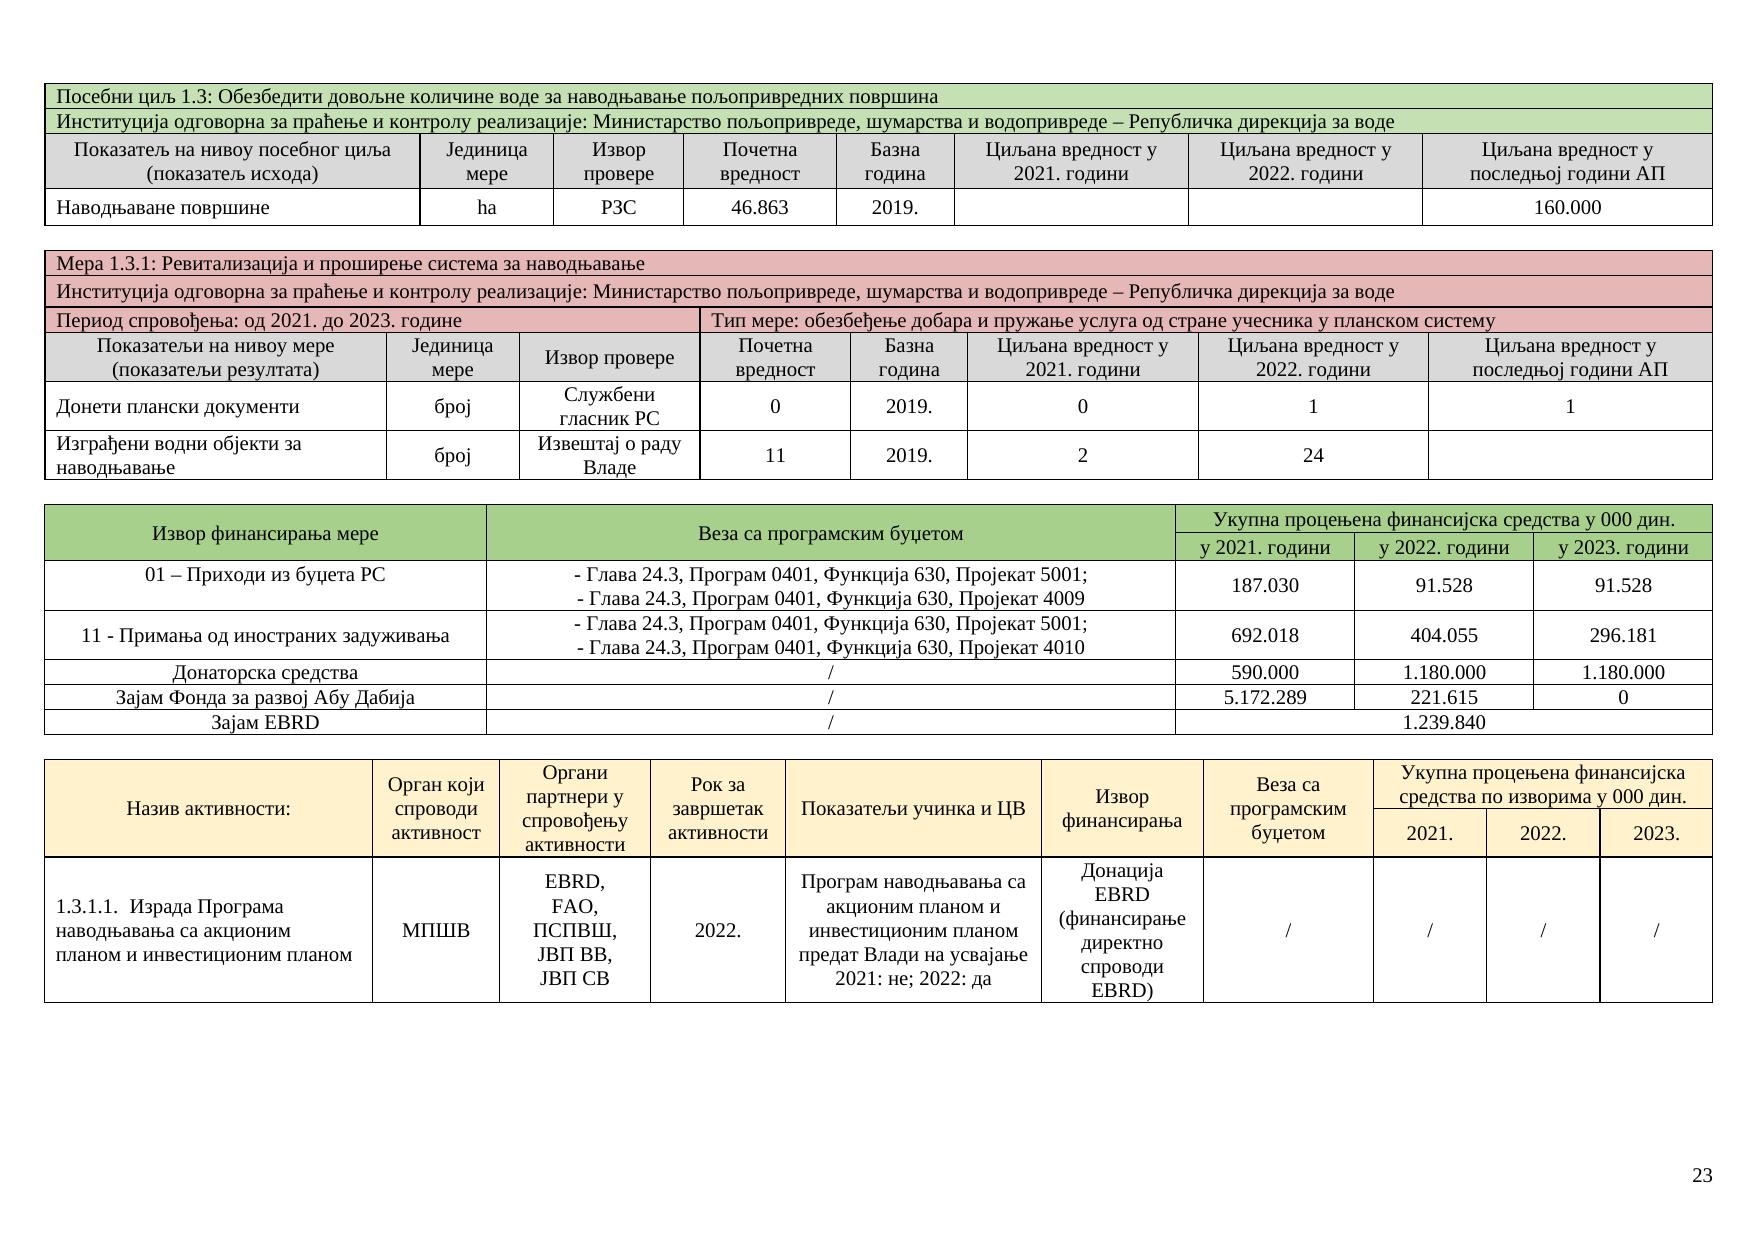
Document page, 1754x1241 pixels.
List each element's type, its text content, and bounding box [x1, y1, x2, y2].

table_header Укупна процењена финансијска средства по изворима у 000 дин. [1374, 760, 1712, 808]
table_header Веза са програмским буџетом [487, 505, 1175, 560]
table_cell Jединица мере [421, 134, 553, 188]
table_cell [955, 189, 1188, 225]
table_cell - Глава 24.3, Програм 0401, Функција 630, Пројекат 5001; - Глава 24.3, Програм 0401, Функција 630, Пројекат 4010 [487, 611, 1175, 659]
table_cell Базна година [837, 134, 954, 188]
table_cell Донаторска средства [45, 660, 486, 684]
table_cell 0 [701, 382, 850, 430]
table_cell Зајам EBRD [45, 710, 486, 734]
table_header Oргани партнери у спровођењу активности [500, 760, 650, 856]
table_cell 24 [1199, 431, 1428, 479]
table_cell 160.000 [1423, 189, 1712, 225]
table_header Веза са програмским буџетом [1204, 760, 1373, 856]
table_cell број [387, 431, 519, 479]
table_cell Донација EBRD (финансирање директно спроводи EBRD) [1042, 858, 1203, 1002]
table_cell 404.055 [1355, 611, 1533, 659]
table_cell Показатељ на нивоу посебног циља (показатељ исхода) [46, 134, 419, 188]
table_cell Институција одговорна за праћење и контролу реализације: Министарство пољопривреде, шумарства и водопривреде – Републичка дирекција за воде [46, 109, 1712, 133]
table_cell 46.863 [684, 189, 836, 225]
table_cell 2019. [851, 382, 967, 430]
table_cell Зајам Фонда за развој Абу Дабија [45, 685, 486, 709]
table_cell / [487, 710, 1175, 734]
table_cell 1.180.000 [1355, 660, 1533, 684]
table_cell 2 [968, 431, 1198, 479]
table_cell 221.615 [1355, 685, 1533, 709]
table_cell 2019. [837, 189, 954, 225]
table_header Извор финансирања мере [45, 505, 486, 560]
table_cell 2021. [1374, 809, 1486, 856]
table_cell / [1487, 858, 1599, 1002]
table_cell Циљaна вредност у 2022. години [1199, 333, 1428, 381]
table_header Укупна процењена финансијска средства у 000 дин. [1176, 505, 1712, 532]
table_cell Циљaна вредност у 2021. години [968, 333, 1198, 381]
table_cell 2022. [1487, 809, 1599, 856]
table_cell 2022. [651, 858, 785, 1002]
table_cell / [1601, 858, 1712, 1002]
table_cell 1 [1199, 382, 1428, 430]
table_cell 187.030 [1176, 561, 1354, 609]
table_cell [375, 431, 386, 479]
table_cell Период спровођења: од 2021. до 2023. године [46, 308, 699, 332]
table_cell 11 - Примања од иностраних задуживања [45, 611, 486, 659]
table_header Орган који спроводи активност [373, 760, 499, 856]
table_cell МПШВ [373, 858, 499, 1002]
table_cell Програм наводњавања са акционим планом и инвестиционим планом предат Влади на усвајање 2021: не; 2022: да [786, 858, 1041, 1002]
table_cell Jединица мере [387, 333, 519, 381]
table_cell 1.239.840 [1176, 710, 1712, 734]
table_cell РЗС [554, 189, 683, 225]
table_cell 5.172.289 [1176, 685, 1354, 709]
table_cell 01 – Приходи из буџета РС [45, 561, 486, 609]
table_cell 0 [968, 382, 1198, 430]
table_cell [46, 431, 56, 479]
table_cell ha [421, 189, 553, 225]
table_cell Институција одговорна за праћење и контролу реализације: Министарство пољопривреде, шумарства и водопривреде – Републичка дирекција за воде [46, 276, 1712, 306]
table_cell 0 [1534, 685, 1712, 709]
table_cell / [1374, 858, 1486, 1002]
table_header Показатељи учинка и ЦВ [786, 760, 1041, 856]
table_cell [1189, 189, 1422, 225]
table_cell 692.018 [1176, 611, 1354, 659]
table_cell 2023. [1601, 809, 1712, 856]
table_cell EBRD, FAO, ПСПВШ, ЈВП ВВ, ЈВП СВ [500, 858, 650, 1002]
table_cell 296.181 [1534, 611, 1712, 659]
table_cell Донети плански документи [46, 382, 386, 430]
table_cell - Глава 24.3, Програм 0401, Функција 630, Пројекат 5001; - Глава 24.3, Програм 0401, Функција 630, Пројекат 4009 [487, 561, 1175, 609]
table_cell [1429, 431, 1712, 479]
table_cell 91.528 [1355, 561, 1533, 609]
table_cell 1 [1429, 382, 1712, 430]
table_cell Извор провере [554, 134, 683, 188]
table_cell Показатељи на нивоу мере (показатељи резултата) [46, 333, 386, 381]
table_header Мера 1.3.1: Ревитализација и проширење система за наводњавање [46, 251, 1712, 275]
table_header Рок за завршетак активности [651, 760, 785, 856]
table_cell у 2021. години [1176, 533, 1354, 560]
table_cell / [1204, 858, 1373, 1002]
table_cell Циљaна вредност у 2021. години [955, 134, 1188, 188]
table_cell у 2023. години [1534, 533, 1712, 560]
table_cell / [487, 660, 1175, 684]
table_cell Почетна вредност [701, 333, 850, 381]
table_cell Извор провере [520, 333, 699, 381]
table_cell / [487, 685, 1175, 709]
table_header Назив активности: [45, 760, 372, 856]
table_cell 590.000 [1176, 660, 1354, 684]
table_cell у 2022. години [1355, 533, 1533, 560]
table_header Посебни циљ 1.3: Обезбедити довољне количине воде за наводњавање пољопривредних површина [46, 84, 1712, 108]
table_cell Тип мере: обезбеђење добара и пружање услуга од стране учесника у планском систему [701, 308, 1712, 332]
table_cell Израда Програмa наводњавања са акционим планом и инвестиционим планом [45, 858, 372, 1002]
table_header Извор финансирања [1042, 760, 1203, 856]
table_cell Циљaна вредност у последњој години АП [1429, 333, 1712, 381]
table_cell Базна година [851, 333, 967, 381]
table_cell 1.180.000 [1534, 660, 1712, 684]
table_cell број [387, 382, 519, 430]
table_cell Циљaна вредност у 2022. години [1189, 134, 1422, 188]
table_cell 11 [701, 431, 850, 479]
table_cell Циљaна вредност у последњој години АП [1423, 134, 1712, 188]
table_cell 91.528 [1534, 561, 1712, 609]
table_cell 2019. [851, 431, 967, 479]
table_cell Наводњаване површине [46, 189, 419, 225]
table_cell Почетна вредност [684, 134, 836, 188]
